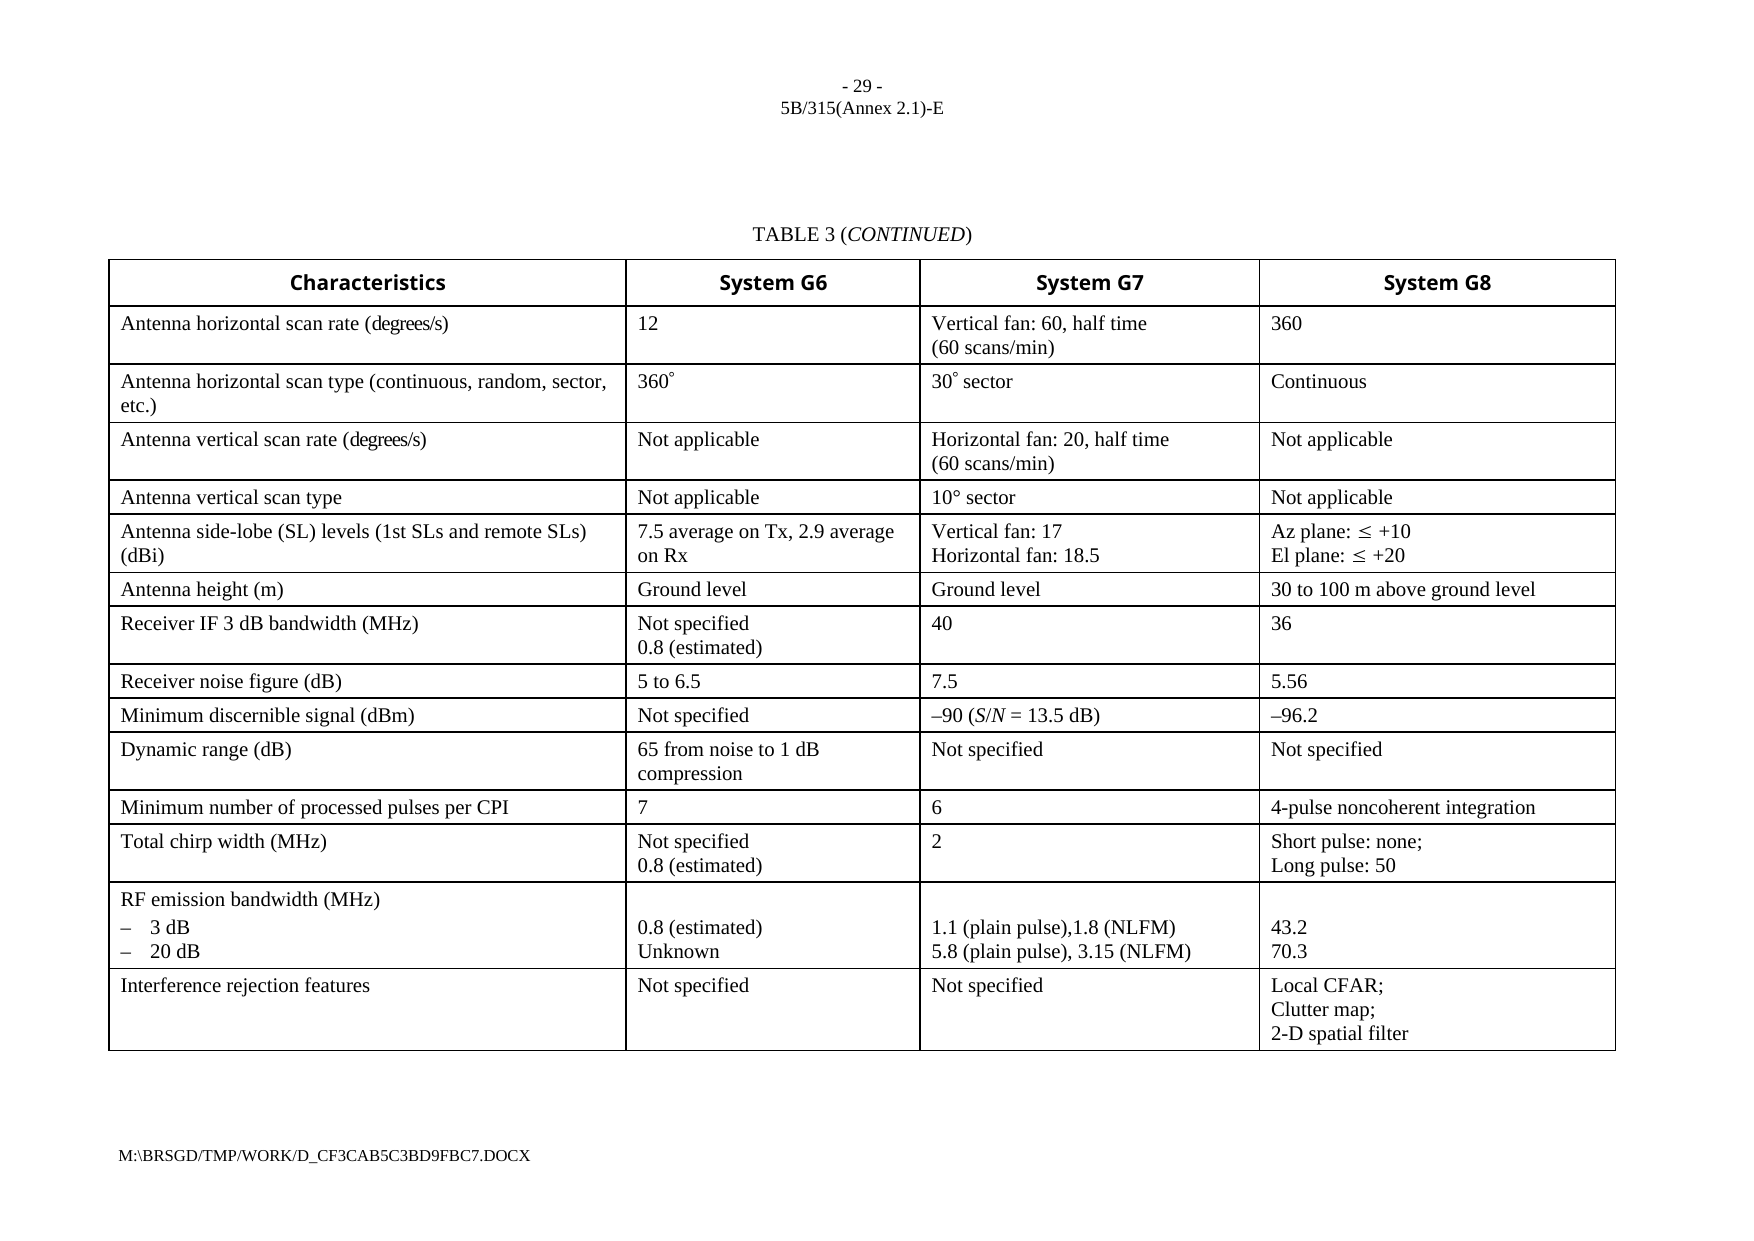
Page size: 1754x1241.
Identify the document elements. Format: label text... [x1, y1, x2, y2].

table_cell Antenna horizontal scan rate (degrees/s) [110, 307, 625, 363]
table_cell 4-pulse noncoherent integration [1260, 791, 1615, 823]
table_cell 0.8 (estimated) Unknown [627, 883, 919, 967]
table_cell –90 (S/N = 13.5 dB) [921, 699, 1259, 731]
table_cell Interference rejection features [110, 969, 625, 1049]
table_cell 5.56 [1260, 665, 1615, 697]
table_cell Minimum discernible signal (dBm) [110, 699, 625, 731]
table_cell Total chirp width (MHz) [110, 825, 625, 881]
table_cell Not applicable [1260, 481, 1615, 513]
table_cell 7 [627, 791, 919, 823]
table_cell Antenna horizontal scan type (continuous, random, sector, etc.) [110, 365, 625, 421]
table_cell 36 [1260, 607, 1615, 663]
table_cell Receiver noise figure (dB) [110, 665, 625, 697]
table_cell Not specified 0.8 (estimated) [627, 825, 919, 881]
table_cell Antenna vertical scan rate (degrees/s) [110, 423, 625, 479]
table_cell Not specified [1260, 733, 1615, 789]
table_cell Not applicable [1260, 423, 1615, 479]
table_cell Not specified [921, 733, 1259, 789]
table_cell –96.2 [1260, 699, 1615, 731]
table_cell 40 [921, 607, 1259, 663]
table_cell Receiver IF 3 dB bandwidth (MHz) [110, 607, 625, 663]
table_cell Not applicable [627, 423, 919, 479]
table_cell Az plane: +10 El plane: +20 [1260, 515, 1615, 571]
table_cell 360 [627, 365, 919, 421]
table_cell 65 from noise to 1 dB compression [627, 733, 919, 789]
table_cell 2 [921, 825, 1259, 881]
table_header System G8 [1260, 260, 1615, 305]
table_cell Antenna vertical scan type [110, 481, 625, 513]
table_cell Not applicable [627, 481, 919, 513]
table_cell Not specified 0.8 (estimated) [627, 607, 919, 663]
table_cell 7.5 [921, 665, 1259, 697]
table_cell 7.5 average on Tx, 2.9 average on Rx [627, 515, 919, 571]
table_cell 43.2 70.3 [1260, 883, 1615, 967]
table_cell Ground level [627, 573, 919, 605]
table_header System G7 [921, 260, 1259, 305]
table_cell 360 [1260, 307, 1615, 363]
table_cell RF emission bandwidth (MHz) – 3 dB – 20 dB [110, 883, 625, 967]
table_cell Dynamic range (dB) [110, 733, 625, 789]
table_cell Not specified [627, 699, 919, 731]
table_cell Not specified [921, 969, 1259, 1049]
table_header Characteristics [110, 260, 625, 305]
table_cell Vertical fan: 17 Horizontal fan: 18.5 [921, 515, 1259, 571]
table_cell 12 [627, 307, 919, 363]
table_header System G6 [627, 260, 919, 305]
table_cell Horizontal fan: 20, half time (60 scans/min) [921, 423, 1259, 479]
table_cell 30 to 100 m above ground level [1260, 573, 1615, 605]
table_cell Local CFAR; Clutter map; 2-D spatial filter [1260, 969, 1615, 1049]
table_cell Ground level [921, 573, 1259, 605]
table_cell Continuous [1260, 365, 1615, 421]
table_cell Not specified [627, 969, 919, 1049]
table_cell 5 to 6.5 [627, 665, 919, 697]
table_cell 10° sector [921, 481, 1259, 513]
table_cell 1.1 (plain pulse),1.8 (NLFM) 5.8 (plain pulse), 3.15 (NLFM) [921, 883, 1259, 967]
table_cell Antenna side-lobe (SL) levels (1st SLs and remote SLs) (dBi) [110, 515, 625, 571]
table_cell Short pulse: none; Long pulse: 50 [1260, 825, 1615, 881]
table_cell 30 sector [921, 365, 1259, 421]
table_cell Vertical fan: 60, half time (60 scans/min) [921, 307, 1259, 363]
table_cell Minimum number of processed pulses per CPI [110, 791, 625, 823]
table_cell 6 [921, 791, 1259, 823]
table_cell Antenna height (m) [110, 573, 625, 605]
text TABLE 3 (continued) [118, 198, 1606, 246]
